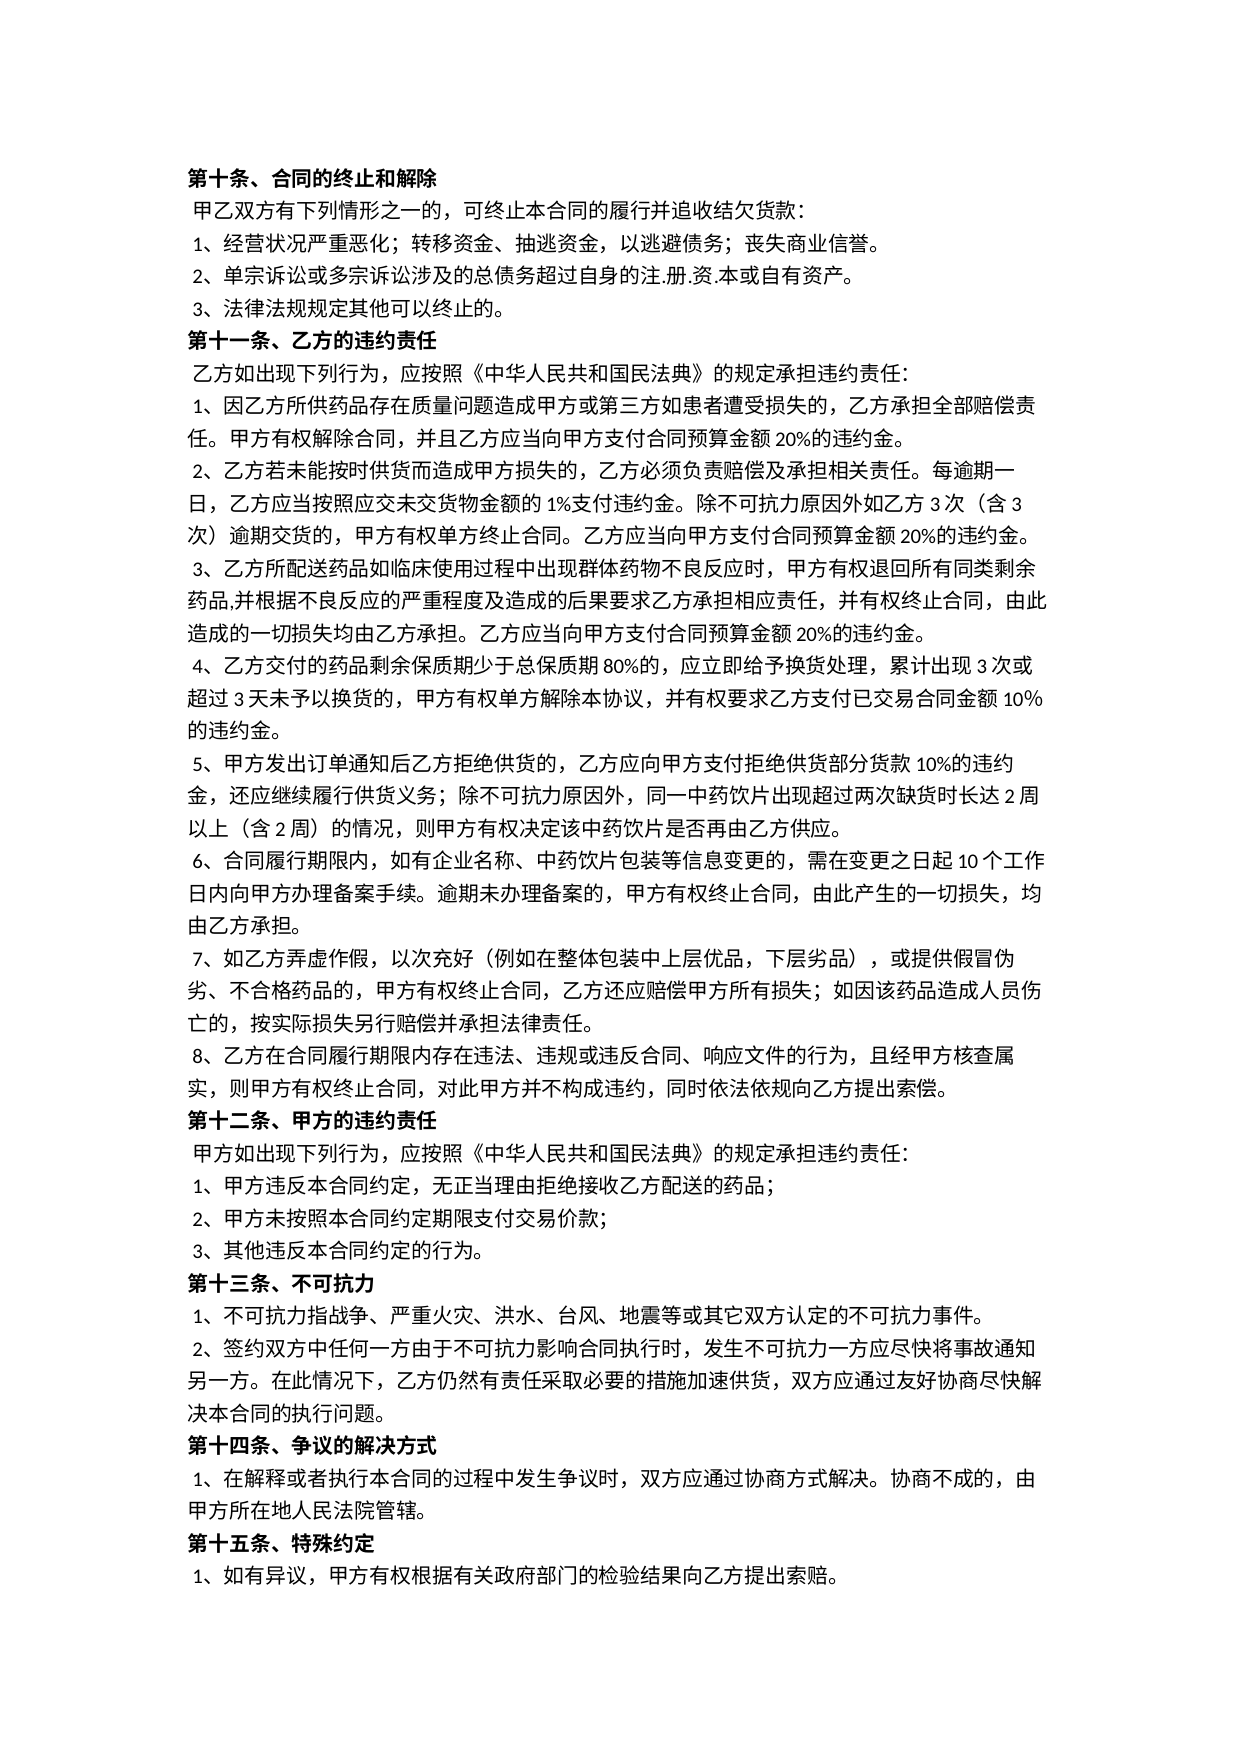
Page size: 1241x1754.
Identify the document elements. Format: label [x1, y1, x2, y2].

text [187, 162, 1053, 1592]
